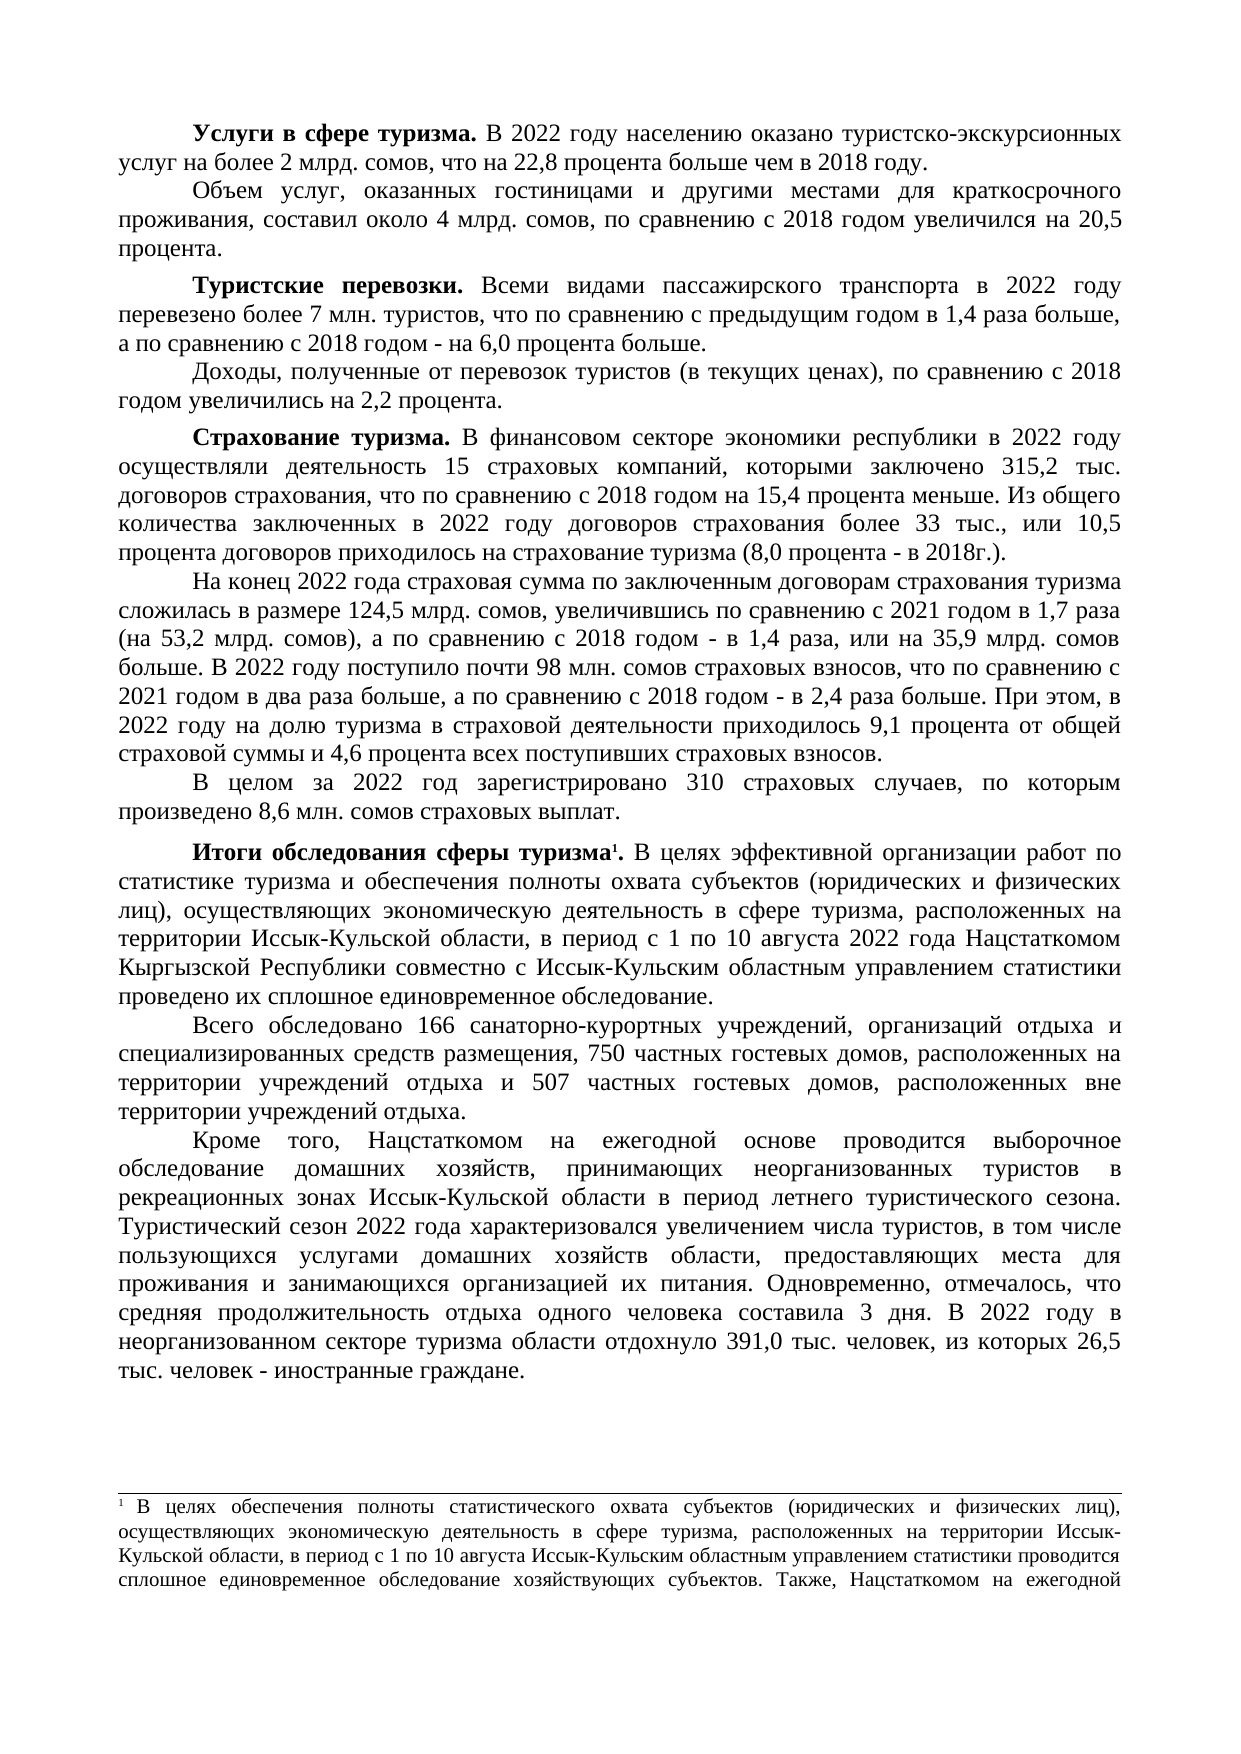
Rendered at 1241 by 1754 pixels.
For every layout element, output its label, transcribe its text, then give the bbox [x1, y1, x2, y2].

text Услуги в сфере туризма. В 2022 году населению оказано туристско-экскурсионных услуг на более 2 млрд. сомов, что на 22,8 процента больше чем в 2018 году. [118, 118, 1122, 176]
text Доходы, полученные от перевозок туристов (в текущих ценах), по сравнению с 2018 годом увеличились на 2,2 процента. [118, 356, 1122, 414]
text В целом за 2022 год зарегистрировано 310 страховых случаев, по которым произведено 8,6 млн. сомов страховых выплат. [118, 767, 1122, 825]
text Кроме того, Нацстаткомом на ежегодной основе проводится выборочное обследование домашних хозяйств, принимающих неорганизованных туристов в рекреационных зонах Иссык-Кульской области в период летнего туристического сезона. Туристический сезон 2022 года характеризовался увеличением числа туристов, в том числе пользующихся услугами домашних хозяйств области, предоставляющих места для проживания и занимающихся организацией их питания. Одновременно, отмечалось, что средняя продолжительность отдыха одного человека составила 3 дня. В 2022 году в неорганизованном секторе туризма области отдохнуло 391,0 тыс. человек, из которых 26,5 тыс. человек - иностранные граждане. [118, 1125, 1122, 1383]
text Туристские перевозки. Всеми видами пассажирского транспорта в 2022 году перевезено более 7 млн. туристов, что по сравнению с предыдущим годом в 1,4 раза больше, а по сравнению с 2018 годом - на 6,0 процента больше. [118, 270, 1122, 356]
text На конец 2022 года страховая сумма по заключенным договорам страхования туризма сложилась в размере 124,5 млрд. сомов, увеличившись по сравнению с 2021 годом в 1,7 раза (на 53,2 млрд. сомов), а по сравнению с 2018 годом - в 1,4 раза, или на 35,9 млрд. сомов больше. В 2022 году поступило почти 98 млн. сомов страховых взносов, что по сравнению с 2021 годом в два раза больше, а по сравнению с 2018 годом - в 2,4 раза больше. При этом, в 2022 году на долю туризма в страховой деятельности приходилось 9,1 процента от общей страховой суммы и 4,6 процента всех поступивших страховых взносов. [118, 566, 1122, 767]
text Итоги обследования сферы туризма1. В целях эффективной организации работ по статистике туризма и обеспечения полноты охвата субъектов (юридических и физических лиц), осуществляющих экономическую деятельность в сфере туризма, расположенных на территории Иссык-Кульской области, в период с 1 по 10 августа 2022 года Нацстаткомом Кыргызской Республики совместно с Иссык-Кульским областным управлением статистики проведено их сплошное единовременное обследование. [118, 837, 1122, 1010]
text Объем услуг, оказанных гостиницами и другими местами для краткосрочного проживания, составил около 4 млрд. сомов, по сравнению с 2018 годом увеличился на 20,5 процента. [118, 176, 1122, 262]
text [118, 1494, 1122, 1591]
text Страхование туризма. В финансовом секторе экономики республики в 2022 году осуществляли деятельность 15 страховых компаний, которыми заключено 315,2 тыс. договоров страхования, что по сравнению с 2018 годом на 15,4 процента меньше. Из общего количества заключенных в 2022 году договоров страхования более 33 тыс., или 10,5 процента договоров приходилось на страхование туризма (8,0 процента - в 2018г.). [118, 422, 1122, 566]
text Всего обследовано 166 санаторно-курортных учреждений, организаций отдыха и специализированных средств размещения, 750 частных гостевых домов, расположенных на территории учреждений отдыха и 507 частных гостевых домов, расположенных вне территории учреждений отдыха. [118, 1010, 1122, 1125]
